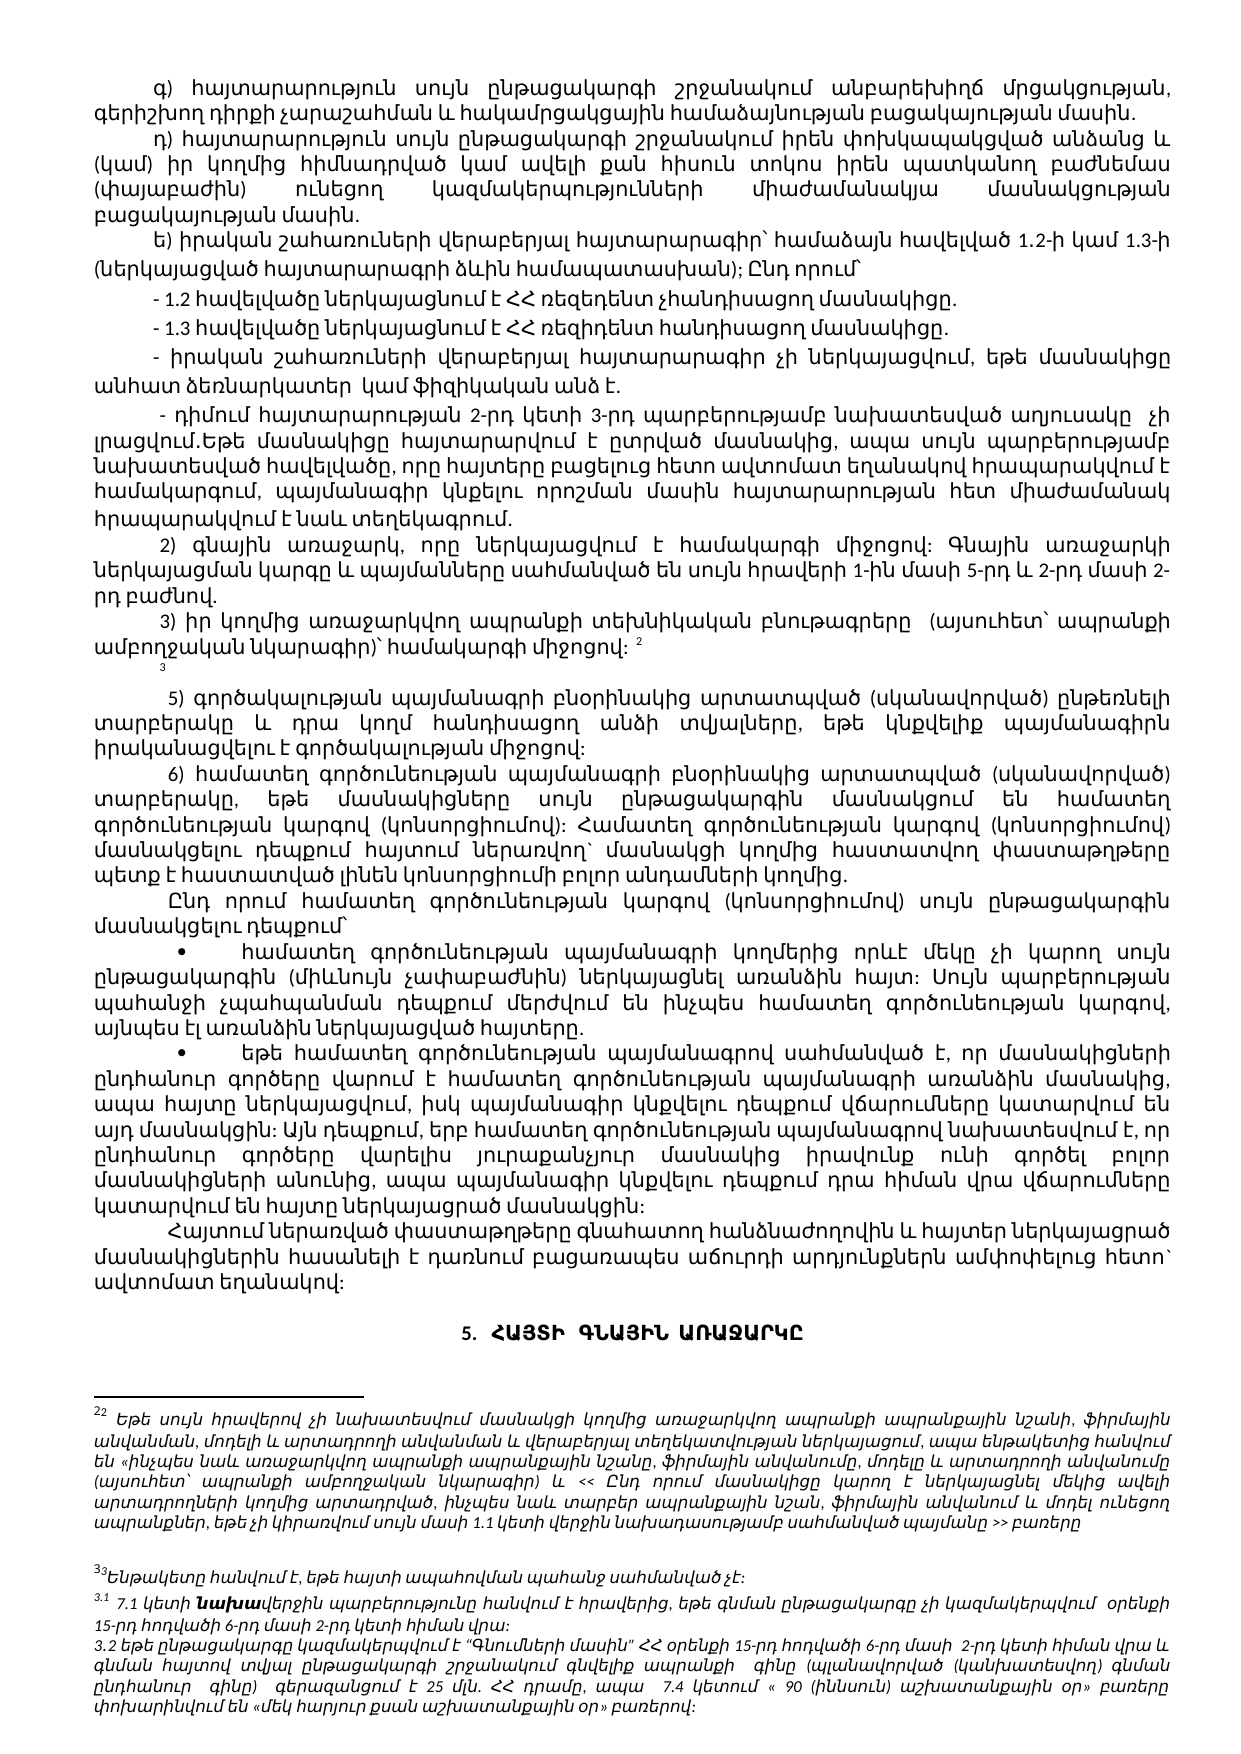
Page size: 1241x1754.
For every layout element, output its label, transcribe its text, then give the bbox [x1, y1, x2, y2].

text - 1.3 հավելվածը ներկայացնում է ՀՀ ռեզիդենտ հանդիսացող մասնակիցը. [94, 315, 1171, 340]
text - դիմում հայտարարության 2-րդ կետի 3-րդ պարբերությամբ նախատեսված աղյուսակը չի լրացվում․Եթե մասնակիցը հայտարարվում է ըտրված մասնակից, ապա սույն պարբերությամբ նախատեսված հավելվածը, որը հայտերը բացելուց հետո ավտոմատ եղանակով հրապարակվում է համակարգում, պայմանագիր կնքելու որոշման մասին հայտարարության հետ միաժամանակ հրապարակվում է նաև տեղեկագրում. [94, 402, 1171, 532]
text - իրական շահառուների վերաբերյալ հայտարարագիր չի ներկայացվում, եթե մասնակիցը անհատ ձեռնարկատեր կամ ֆիզիկական անձ է. [94, 344, 1171, 399]
text Ընդ որում համատեղ գործունեության կարգով (կոնսորցիումով) սույն ընթացակարգին մասնակցելու դեպքում՝ [94, 888, 1171, 939]
text - 1.2 հավելվածը ներկայացնում է ՀՀ ռեզեդենտ չհանդիսացող մասնակիցը. [94, 286, 1171, 311]
text գ) հայտարարություն սույն ընթացակարգի շրջանակում անբարեխիղճ մրցակցության, գերիշխող դիրքի չարաշահման և հակամրցակցային համաձայնության բացակայության մասին. [94, 75, 1171, 126]
text 5) գործակալության պայմանագրի բնօրինակից արտատպված (սկանավորված) ընթեռնելի տարբերակը և դրա կողմ հանդիսացող անձի տվյալները, եթե կնքվելիք պայմանագիրն իրականացվելու է գործակալության միջոցով: [94, 685, 1171, 761]
text Հայտում ներառված փաստաթղթերը գնահատող հանձնաժողովին և հայտեր ներկայացրած մասնակիցներին հասանելի է դառնում բացառապես աճուրդի արդյունքներն ամփոփելուց հետո` ավտոմատ եղանակով: [94, 1218, 1171, 1295]
text 6) համատեղ գործունեության պայմանագրի բնօրինակից արտատպված (սկանավորված) տարբերակը, եթե մասնակիցները սույն ընթացակարգին մասնակցում են համատեղ գործունեության կարգով (կոնսորցիումով): Համատեղ գործունեության կարգով (կոնսորցիումով) մասնակցելու դեպքում հայտում ներառվող` մասնակցի կողմից հաստատվող փաստաթղթերը պետք է հաստատված լինեն կոնսորցիումի բոլոր անդամների կողմից. [94, 761, 1171, 888]
list համատեղ գործունեության պայմանագրի կողմերից որևէ մեկը չի կարող սույն ընթացակարգին (միևնույն չափաբաժնին) ներկայացնել առանձին հայտ: Սույն պարբերության պահանջի չպահպանման դեպքում մերժվում են ինչպես համատեղ գործունեության կարգով, այնպես էլ առանձին ներկայացված հայտերը. [94, 939, 1171, 1041]
text դ) հայտարարություն սույն ընթացակարգի շրջանակում իրեն փոխկապակցված անձանց և (կամ) իր կողմից հիմնադրված կամ ավելի քան հիսուն տոկոս իրեն պատկանող բաժնեմաս (փայաբաժին) ունեցող կազմակերպությունների միաժամանակյա մասնակցության բացակայության մասին. [94, 126, 1171, 227]
text 3) իր կողմից առաջարկվող ապրանքի տեխնիկական բնութագրերը (այսուհետ՝ ապրանքի ամբողջական նկարագիր)՝ համակարգի միջոցով: 2 [94, 608, 1171, 659]
text ե) իրական շահառուների վերաբերյալ հայտարարագիր՝ համաձայն հավելված 1․2-ի կամ 1.3-ի (ներկայացված հայտարարագրի ձևին համապատասխան); Ընդ որում՝ [94, 227, 1171, 282]
text 3 [94, 659, 1171, 685]
text 5. ՀԱՅՏԻ ԳՆԱՅԻՆ ԱՌԱՋԱՐԿԸ [94, 1320, 1171, 1346]
text 2) գնային առաջարկ, որը ներկայացվում է համակարգի միջոցով: Գնային առաջարկի ներկայացման կարգը և պայմանները սահմանված են սույն հրավերի 1-ին մասի 5-րդ և 2-րդ մասի 2-րդ բաժնով. [94, 532, 1171, 608]
list եթե համատեղ գործունեության պայմանագրով սահմանված է, որ մասնակիցների ընդհանուր գործերը վարում է համատեղ գործունեության պայմանագրի առանձին մասնակից, ապա հայտը ներկայացվում, իսկ պայմանագիր կնքվելու դեպքում վճարումները կատարվում են այդ մասնակցին: Այն դեպքում, երբ համատեղ գործունեության պայմանագրով նախատեսվում է, որ ընդհանուր գործերը վարելիս յուրաքանչյուր մասնակից իրավունք ունի գործել բոլոր մասնակիցների անունից, ապա պայմանագիր կնքվելու դեպքում դրա հիման վրա վճարումները կատարվում են հայտը ներկայացրած մասնակցին: [94, 1041, 1171, 1218]
